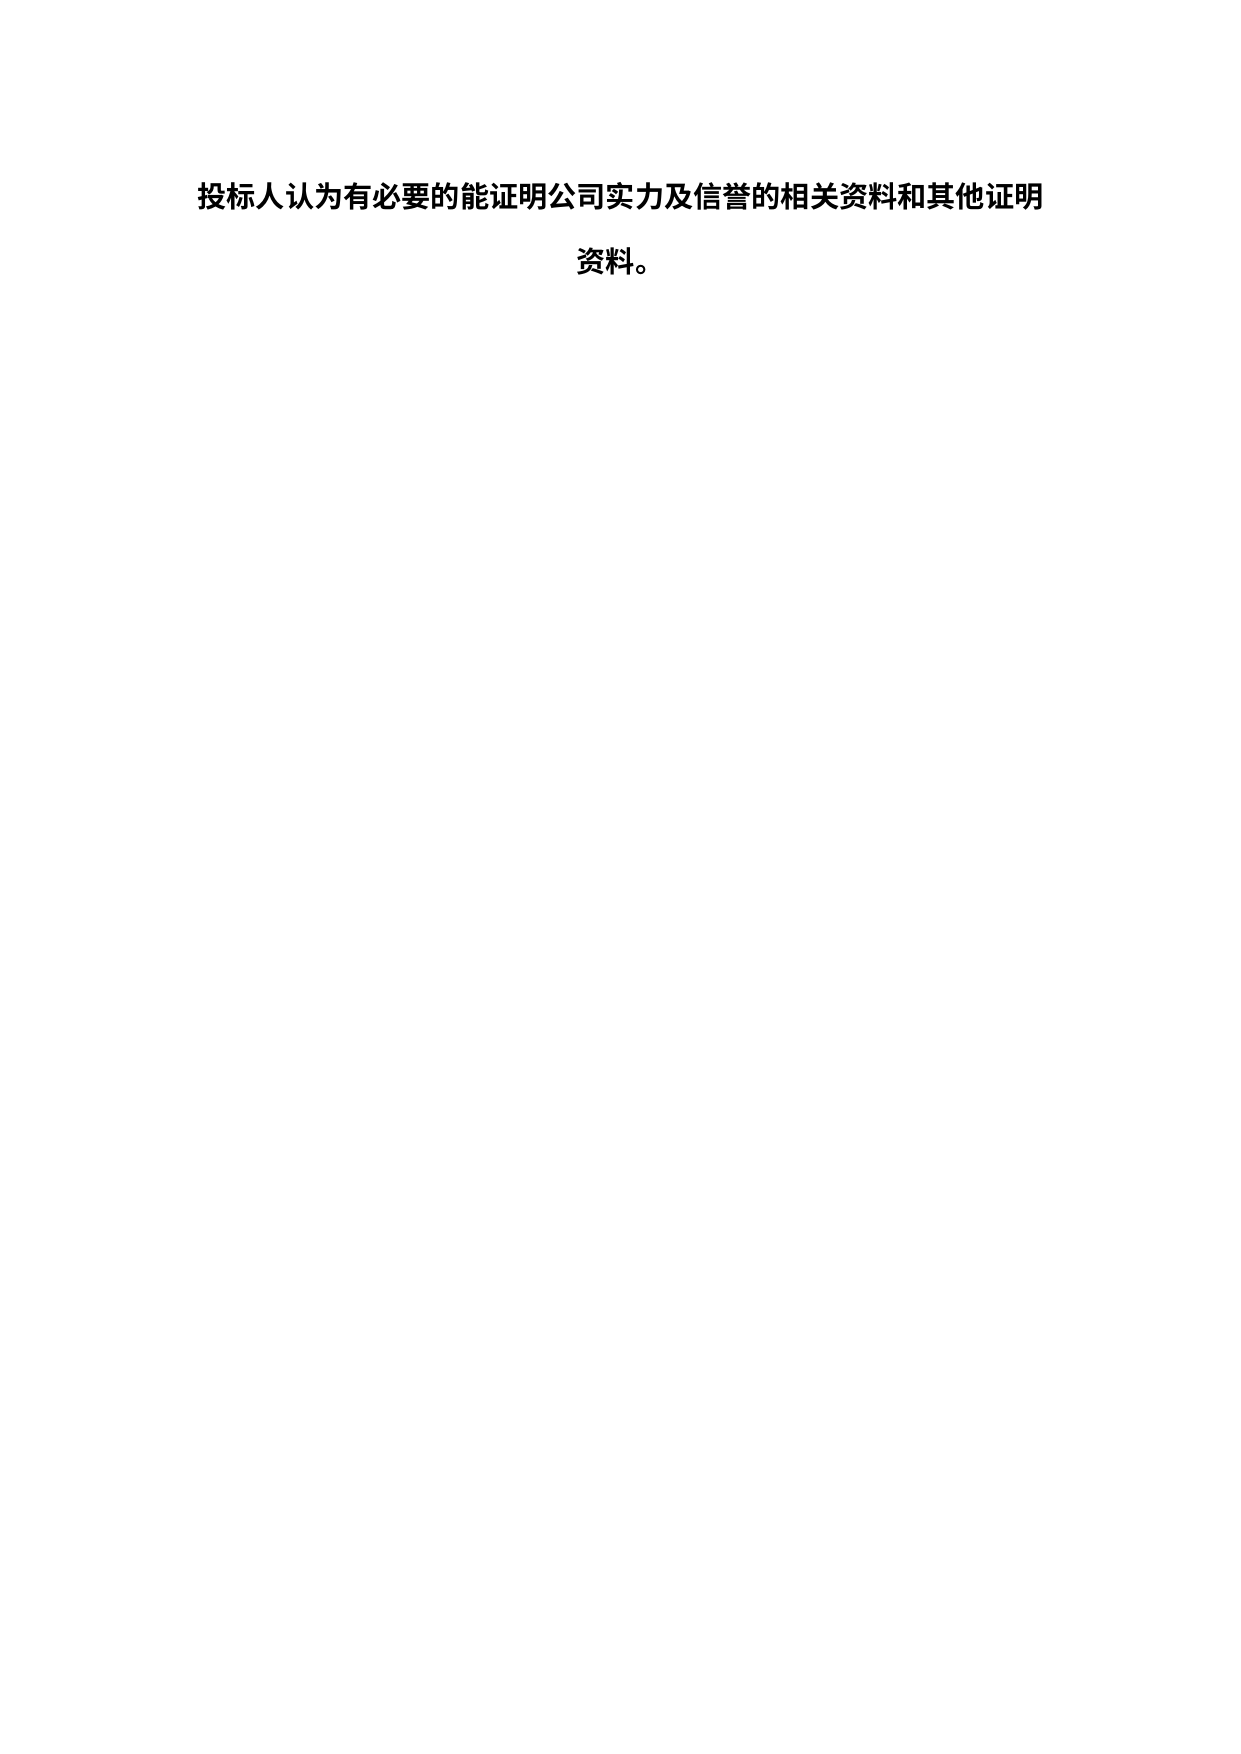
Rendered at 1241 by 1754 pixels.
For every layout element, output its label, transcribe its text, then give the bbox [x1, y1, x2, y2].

text 投标人认为有必要的能证明公司实力及信誉的相关资料和其他证明资料。 [187, 162, 1053, 292]
